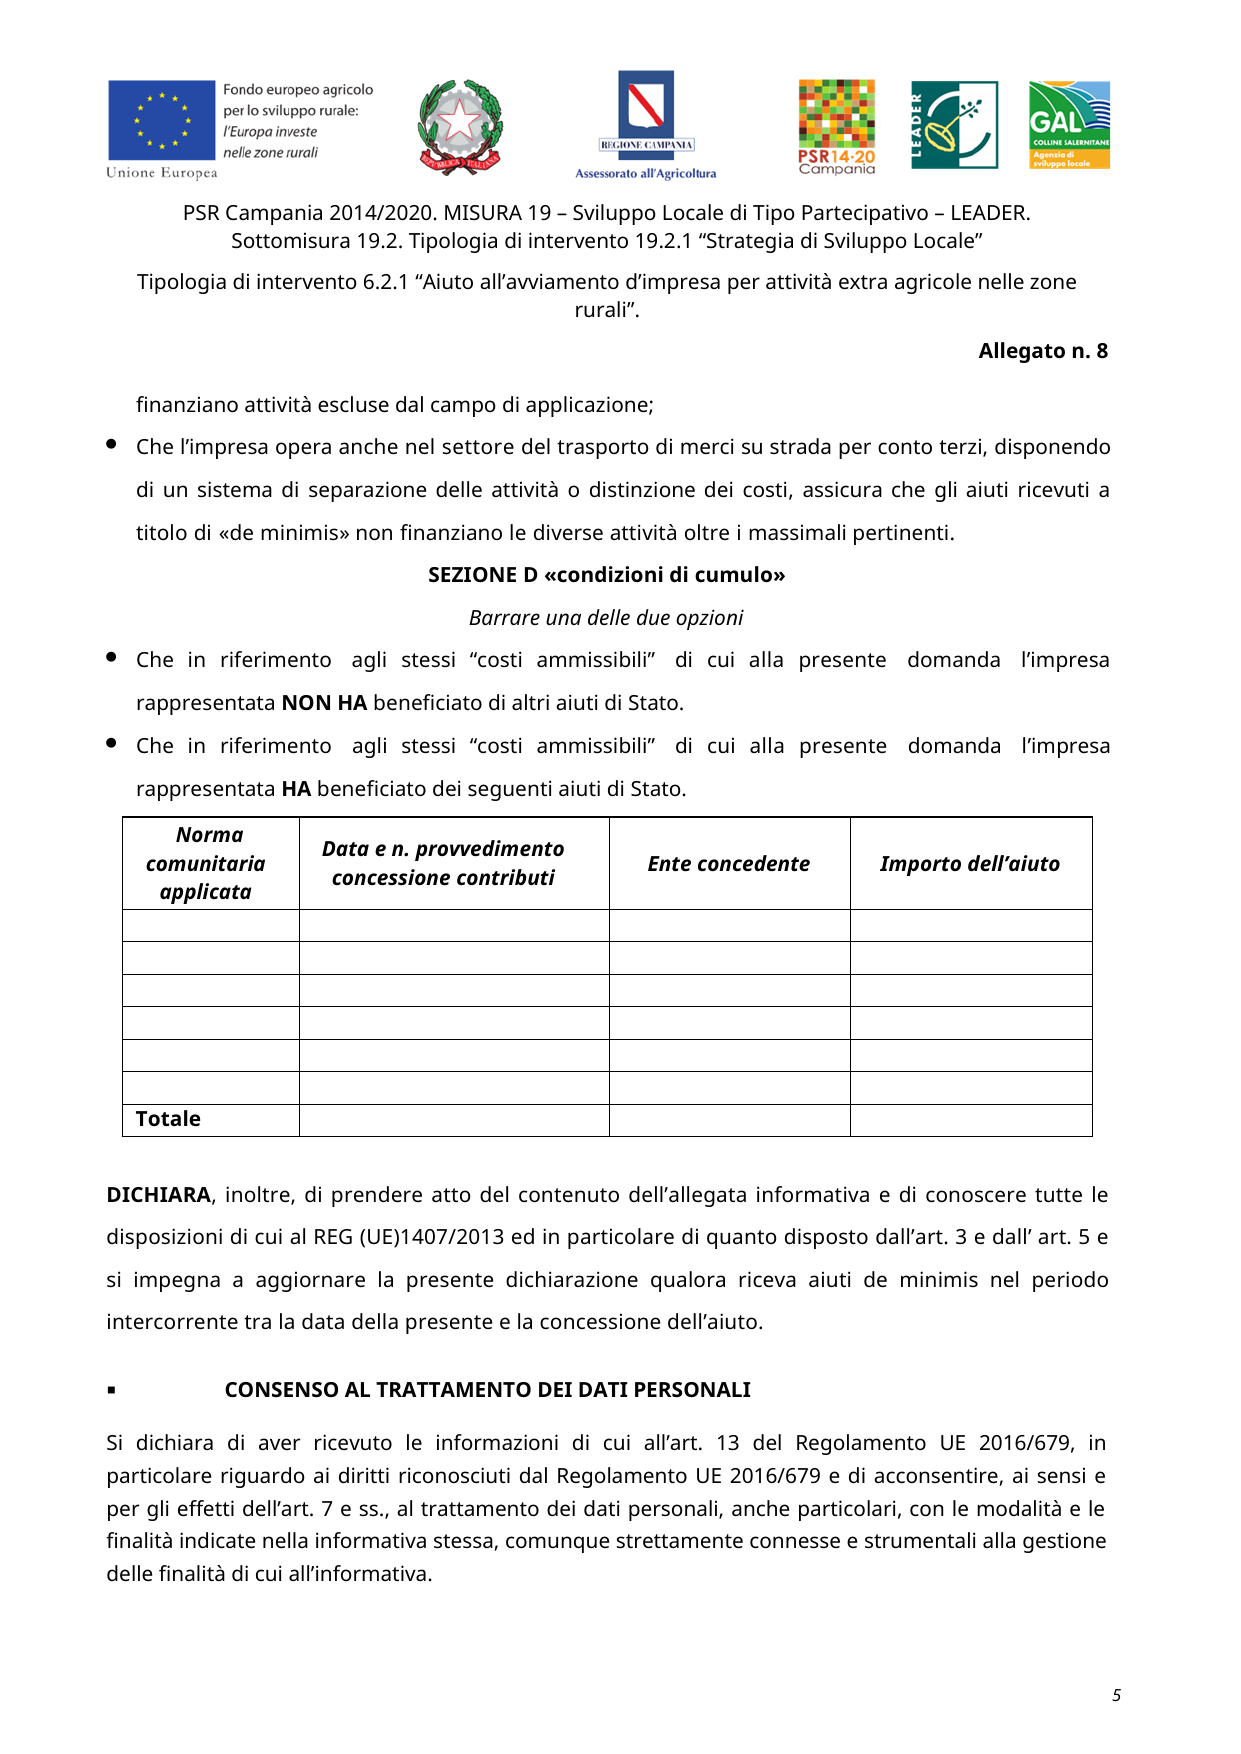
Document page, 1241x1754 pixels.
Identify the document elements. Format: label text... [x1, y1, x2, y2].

table_cell [123, 1007, 299, 1038]
table_cell [610, 1040, 850, 1071]
table_cell [851, 1105, 1092, 1136]
table_cell [123, 1040, 299, 1071]
table_cell [123, 942, 299, 973]
picture [106, 69, 1111, 186]
table_cell [300, 942, 609, 973]
table_cell [851, 1072, 1092, 1103]
table_cell [610, 910, 850, 941]
list CONSENSO AL TRATTAMENTO DEI DATI PERSONALI [106, 1375, 1108, 1403]
text Si dichiara di aver ricevuto le informazioni di cui all’art. 13 del Regolamento UE 2016/679, in particolare riguardo ai diritti riconosciuti dal Regolamento UE 2016/679 e di acconsentire, ai sensi e per gli effetti dell’art. 7 e ss., al trattamento dei dati personali, anche particolari, con le modalità e le finalità indicate nella informativa stessa, comunque strettamente connesse e strumentali alla gestione delle finalità di cui all’informativa. [106, 1428, 1108, 1587]
table_cell [300, 1105, 609, 1136]
table_cell [851, 975, 1092, 1006]
table_cell [851, 942, 1092, 973]
text Barrare una delle due opzioni [106, 603, 1108, 631]
table_cell [123, 910, 299, 941]
table_cell [610, 1007, 850, 1038]
text DICHIARA, inoltre, di prendere atto del contenuto dell’allegata informativa e di conoscere tutte le disposizioni di cui al REG (UE)1407/2013 ed in particolare di quanto disposto dall’art. 3 e dall’ art. 5 e si impegna a aggiornare la presente dichiarazione qualora riceva aiuti de minimis nel periodo intercorrente tra la data della presente e la concessione dell’aiuto. [106, 1180, 1111, 1336]
list Che in riferimento agli stessi “costi ammissibili” di cui alla presente domanda l’impresa rappresentata HA beneficiato dei seguenti aiuti di Stato. [106, 731, 1111, 802]
list Che in riferimento agli stessi “costi ammissibili” di cui alla presente domanda l’impresa rappresentata NON HA beneficiato di altri aiuti di Stato. [106, 646, 1111, 717]
table_cell [610, 1105, 850, 1136]
table_cell [300, 910, 609, 941]
table_cell [123, 975, 299, 1006]
table_cell [300, 1040, 609, 1071]
table_cell Totale [123, 1105, 299, 1136]
table_cell [300, 1072, 609, 1103]
table_cell [610, 942, 850, 973]
table_cell [300, 975, 609, 1006]
table_cell [851, 1040, 1092, 1071]
text SEZIONE D «condizioni di cumulo» [106, 560, 1108, 589]
table_header Data e n. provvedimento concessione contributi [300, 818, 609, 908]
table_cell [851, 910, 1092, 941]
table_cell [610, 1072, 850, 1103]
table_header Norma comunitaria applicata [123, 818, 299, 908]
table_cell [123, 1072, 299, 1103]
list Che l’impresa opera anche nel settore del trasporto di merci su strada per conto terzi, disponendo di un sistema di separazione delle attività o distinzione dei costi, assicura che gli aiuti ricevuti a titolo di «de minimis» non finanziano le diverse attività oltre i massimali pertinenti. [106, 432, 1111, 546]
table_header Ente concedente [610, 818, 850, 908]
table_cell [300, 1007, 609, 1038]
table_cell [610, 975, 850, 1006]
table_header Importo dell’aiuto [851, 818, 1092, 908]
table_cell [851, 1007, 1092, 1038]
